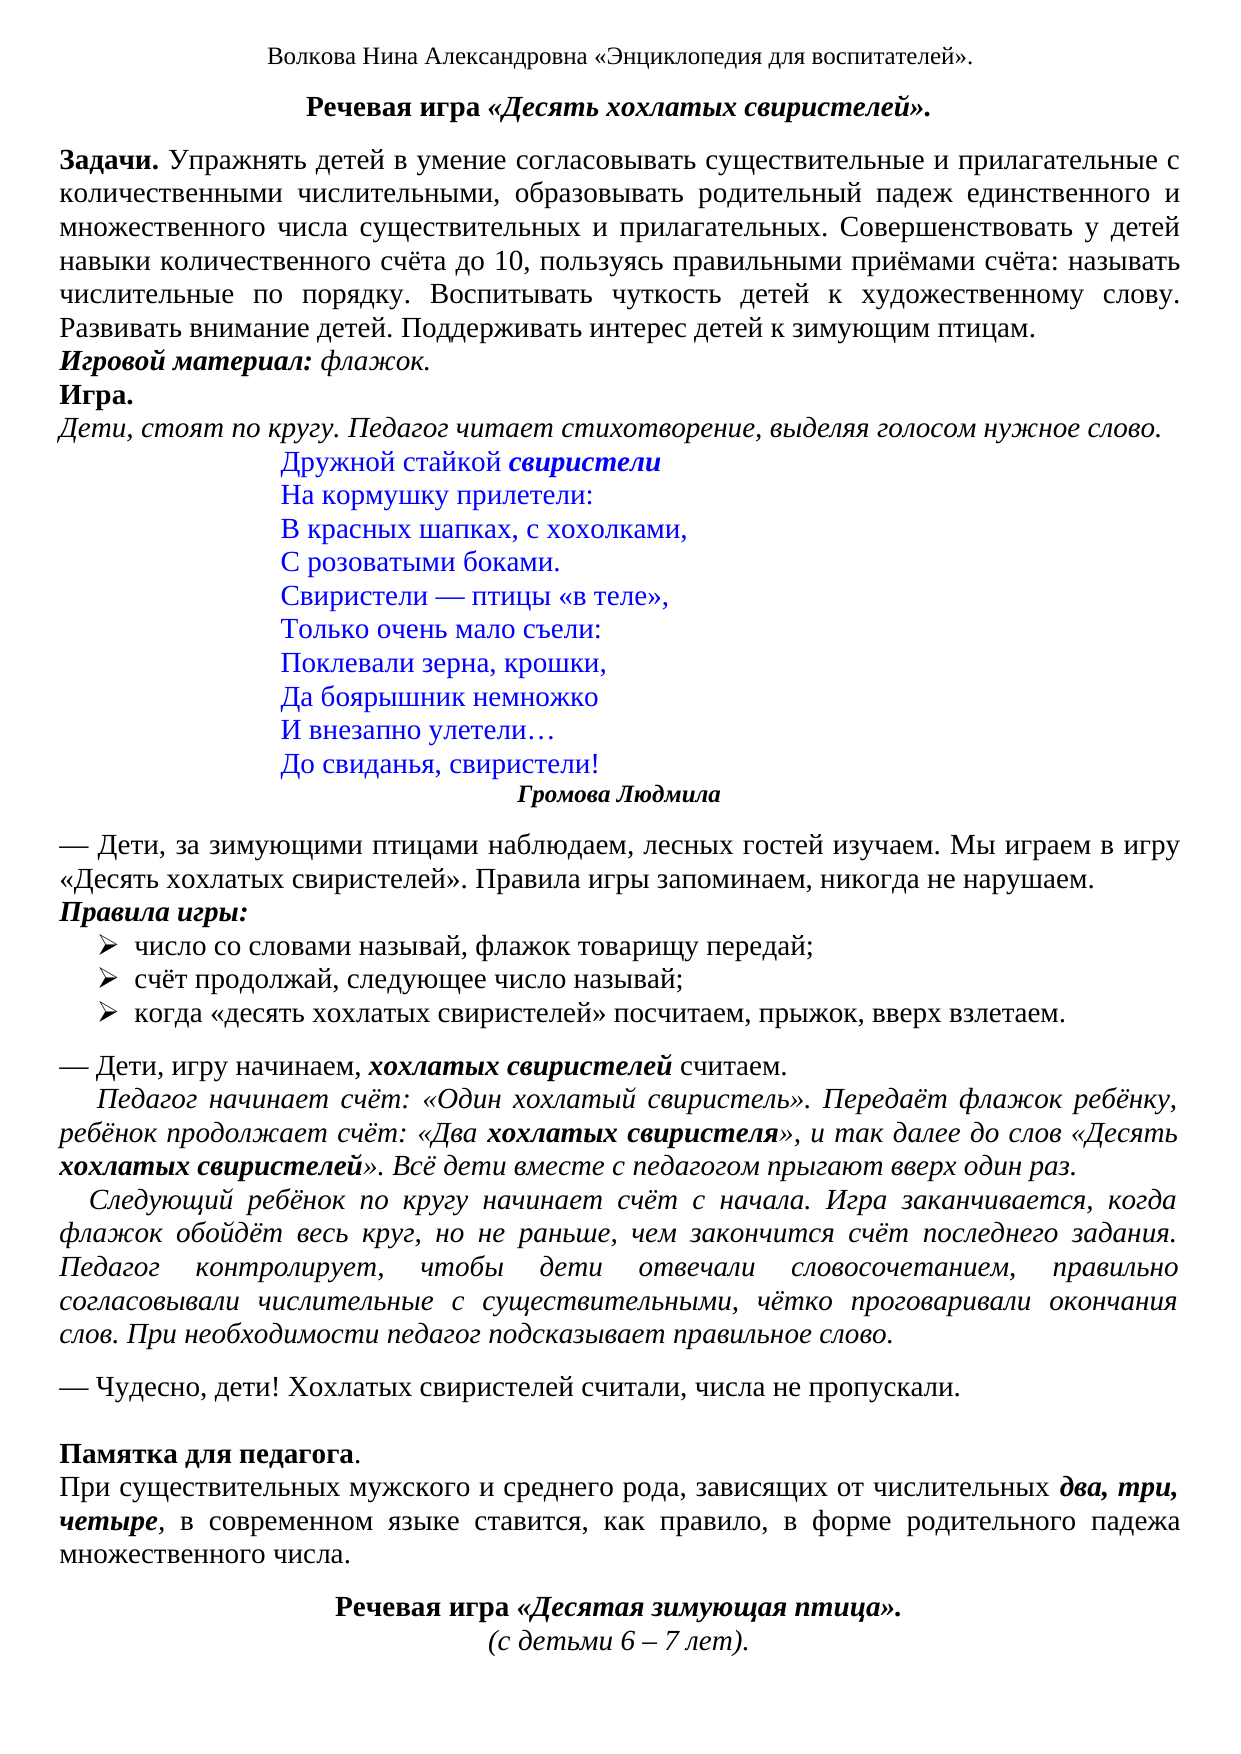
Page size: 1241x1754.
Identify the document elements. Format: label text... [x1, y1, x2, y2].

text — Дети, игру начинаем, хохлатых свиристелей считаем. [59, 1048, 1181, 1081]
text — Чудесно, дети! Хохлатых свиристелей считали, числа не пропускали. [59, 1369, 1181, 1402]
text Речевая игра «Десять хохлатых свиристелей». [59, 89, 1181, 123]
text До свиданья, свиристели! [280, 746, 1181, 779]
text Свиристели — птицы «в теле», [280, 578, 1181, 612]
text На кормушку прилетели: [280, 477, 1181, 511]
text Игровой материал: флажок. [59, 343, 1181, 377]
text Педагог начинает счёт: «Один хохлатый свиристель». Передаёт флажок ребёнку, ребёнок продолжает счёт: «Два хохлатых свиристеля», и так далее до слов «Десять хохлатых свиристелей». Всё дети вместе с педагогом прыгают вверх один раз. [59, 1081, 1181, 1182]
text Задачи. Упражнять детей в умение согласовывать существительные и прилагательные с количественными числительными, образовывать родительный падеж единственного и множественного числа существительных и прилагательных. Совершенствовать у детей навыки количественного счёта до 10, пользуясь правильными приёмами счёта: называть числительные по порядку. Воспитывать чуткость детей к художественному слову. Развивать внимание детей. Поддерживать интерес детей к зимующим птицам. [59, 142, 1181, 343]
text С розоватыми боками. [280, 544, 1181, 578]
text Следующий ребёнок по кругу начинает счёт с начала. Игра заканчивается, когда флажок обойдёт весь круг, но не раньше, чем закончится счёт последнего задания. Педагог контролирует, чтобы дети отвечали словосочетанием, правильно согласовывали числительные с существительными, чётко проговаривали окончания слов. При необходимости педагог подсказывает правильное слово. [59, 1182, 1181, 1350]
text Памятка для педагога. [59, 1436, 1181, 1469]
text При существительных мужского и среднего рода, зависящих от числительных два, три, четыре, в современном языке ставится, как правило, в форме родительного падежа множественного числа. [59, 1469, 1181, 1570]
text Поклевали зерна, крошки, [280, 645, 1181, 679]
list когда «десять хохлатых свиристелей» посчитаем, прыжок, вверх взлетаем. [97, 995, 1181, 1029]
text Дружной стайкой свиристели [280, 444, 1181, 477]
text В красных шапках, с хохолками, [280, 511, 1181, 544]
text Да боярышник немножко [280, 679, 1181, 712]
text Дети, стоят по кругу. Педагог читает стихотворение, выделяя голосом нужное слово. [59, 410, 1181, 444]
text Речевая игра «Десятая зимующая птица». [59, 1589, 1181, 1623]
text Игра. [59, 377, 1181, 410]
text — Дети, за зимующими птицами наблюдаем, лесных гостей изучаем. Мы играем в игру «Десять хохлатых свиристелей». Правила игры запоминаем, никогда не нарушаем. [59, 827, 1181, 894]
text Правила игры: [59, 894, 1181, 928]
list число со словами называй, флажок товарищу передай; [97, 928, 1181, 961]
list счёт продолжай, следующее число называй; [97, 961, 1181, 995]
text И внезапно улетели… [280, 712, 1181, 746]
text Громова Людмила [59, 779, 1181, 808]
text Только очень мало съели: [280, 612, 1181, 645]
text (с детьми 6 – 7 лет). [59, 1623, 1181, 1656]
